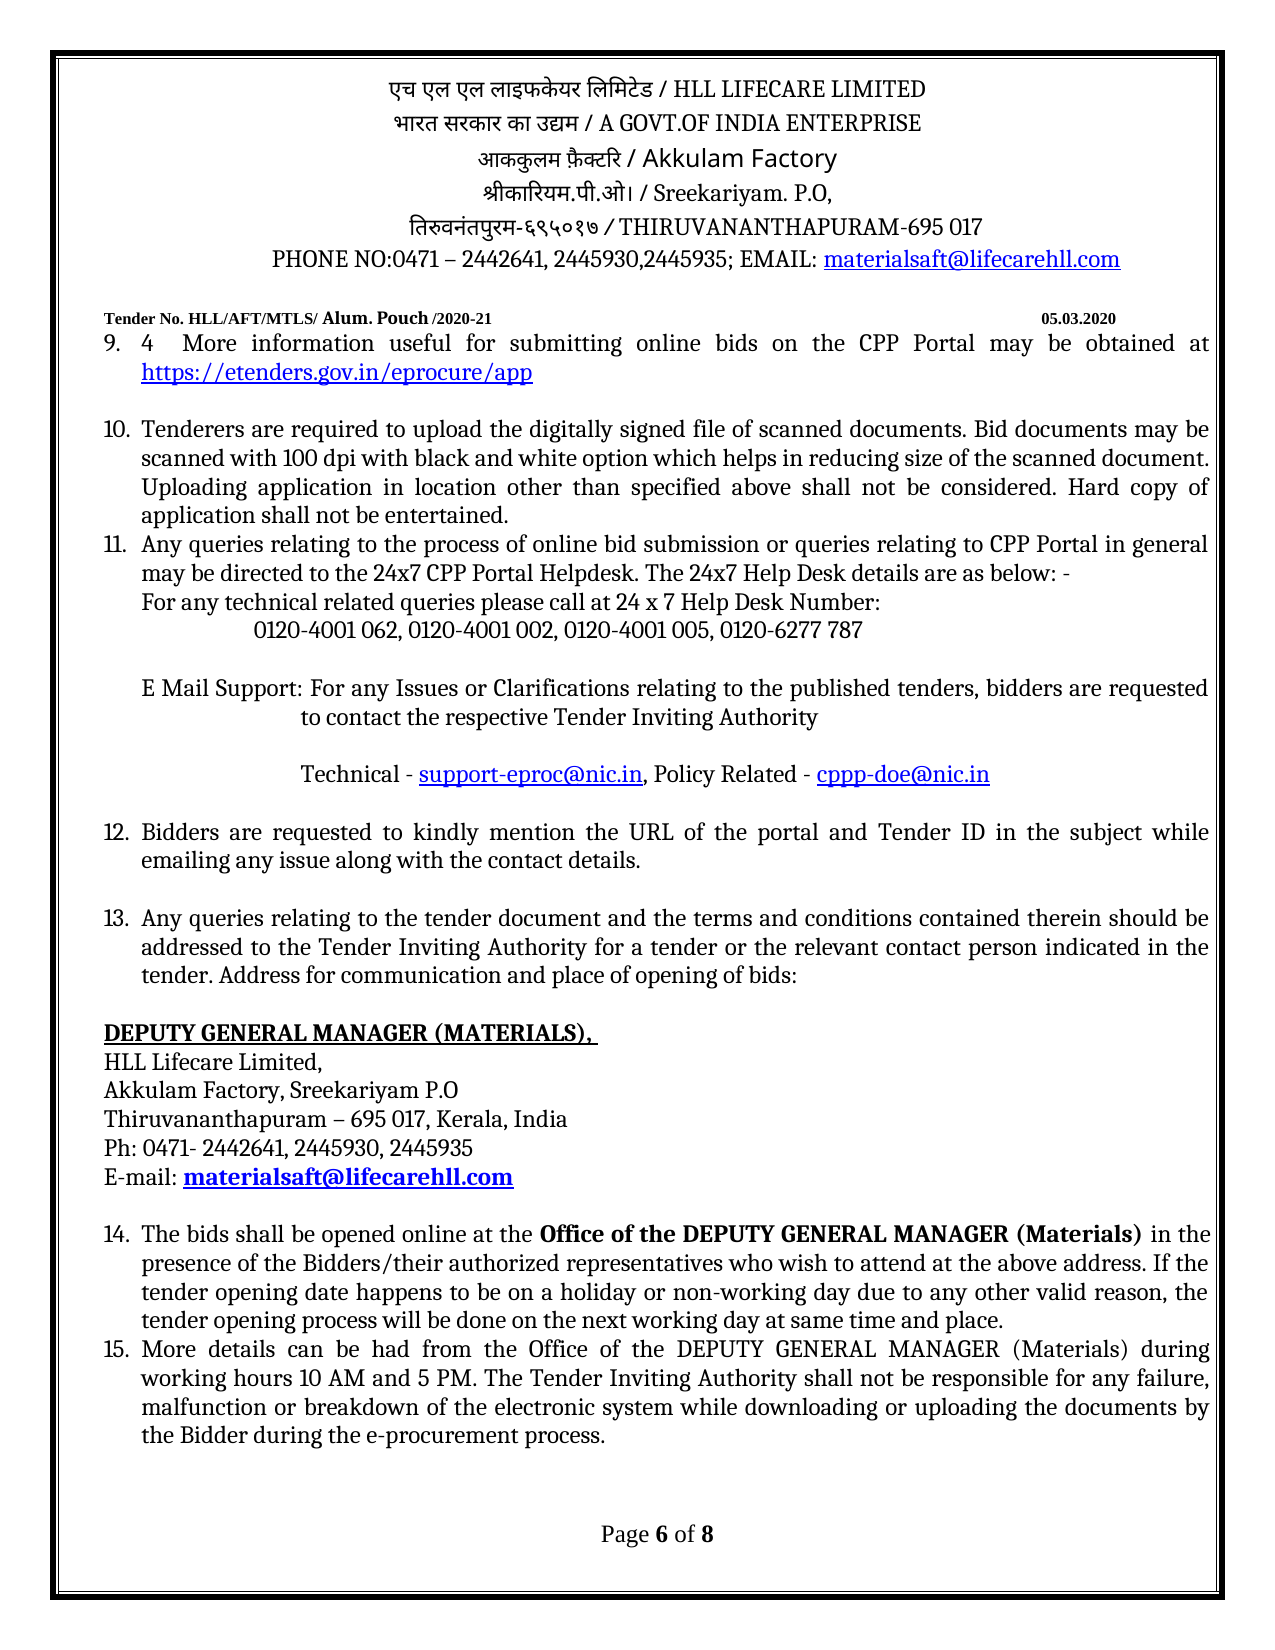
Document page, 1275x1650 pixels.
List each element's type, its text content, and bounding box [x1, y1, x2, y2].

text Technical - support-eproc@nic.in, Policy Related - cppp-doe@nic.in [240, 760, 1211, 789]
list The bids shall be opened online at the Office of the DEPUTY GENERAL MANAGER (Materials) in the presence of the Bidders/their authorized representatives who wish to attend at the above address. If the tender opening date happens to be on a holiday or non-working day due to any other valid reason, the tender opening process will be done on the next working day at same time and place. [103, 1220, 1211, 1335]
text For any technical related queries please call at 24 x 7 Help Desk Number: [103, 588, 1211, 616]
list More details can be had from the Office of the DEPUTY GENERAL MANAGER (Materials) during working hours 10 AM and 5 PM. The Tender Inviting Authority shall not be responsible for any failure, malfunction or breakdown of the electronic system while downloading or uploading the documents by the Bidder during the e-procurement process. [103, 1335, 1211, 1450]
list Any queries relating to the process of online bid submission or queries relating to CPP Portal in general may be directed to the 24x7 CPP Portal Helpdesk. The 24x7 Help Desk details are as below: - [103, 530, 1211, 588]
text Thiruvananthapuram – 695 017, Kerala, India [103, 1105, 1211, 1134]
list Any queries relating to the tender document and the terms and conditions contained therein should be addressed to the Tender Inviting Authority for a tender or the relevant contact person indicated in the tender. Address for communication and place of opening of bids: [103, 904, 1211, 990]
text Ph: 0471- 2442641, 2445930, 2445935 [103, 1134, 1211, 1163]
list Tenderers are required to upload the digitally signed file of scanned documents. Bid documents may be scanned with 100 dpi with black and white option which helps in reducing size of the scanned document. Uploading application in location other than specified above shall not be considered. Hard copy of application shall not be entertained. [103, 415, 1211, 530]
text HLL Lifecare Limited, [103, 1048, 1211, 1076]
text E-mail: materialsaft@lifecarehll.com [103, 1163, 1211, 1191]
text E Mail Support: For any Issues or Clarifications relating to the published tenders, bidders are requested to contact the respective Tender Inviting Authority [141, 674, 1211, 731]
text Akkulam Factory, Sreekariyam P.O [103, 1076, 1211, 1105]
text DEPUTY GENERAL MANAGER (MATERIALS), [103, 1019, 1211, 1048]
text 0120-4001 062, 0120-4001 002, 0120-4001 005, 0120-6277 787 [216, 616, 1211, 645]
list Bidders are requested to kindly mention the URL of the portal and Tender ID in the subject while emailing any issue along with the contact details. [103, 818, 1211, 875]
list 4 More information useful for submitting online bids on the CPP Portal may be obtained at https://etenders.gov.in/eprocure/app [103, 329, 1211, 386]
